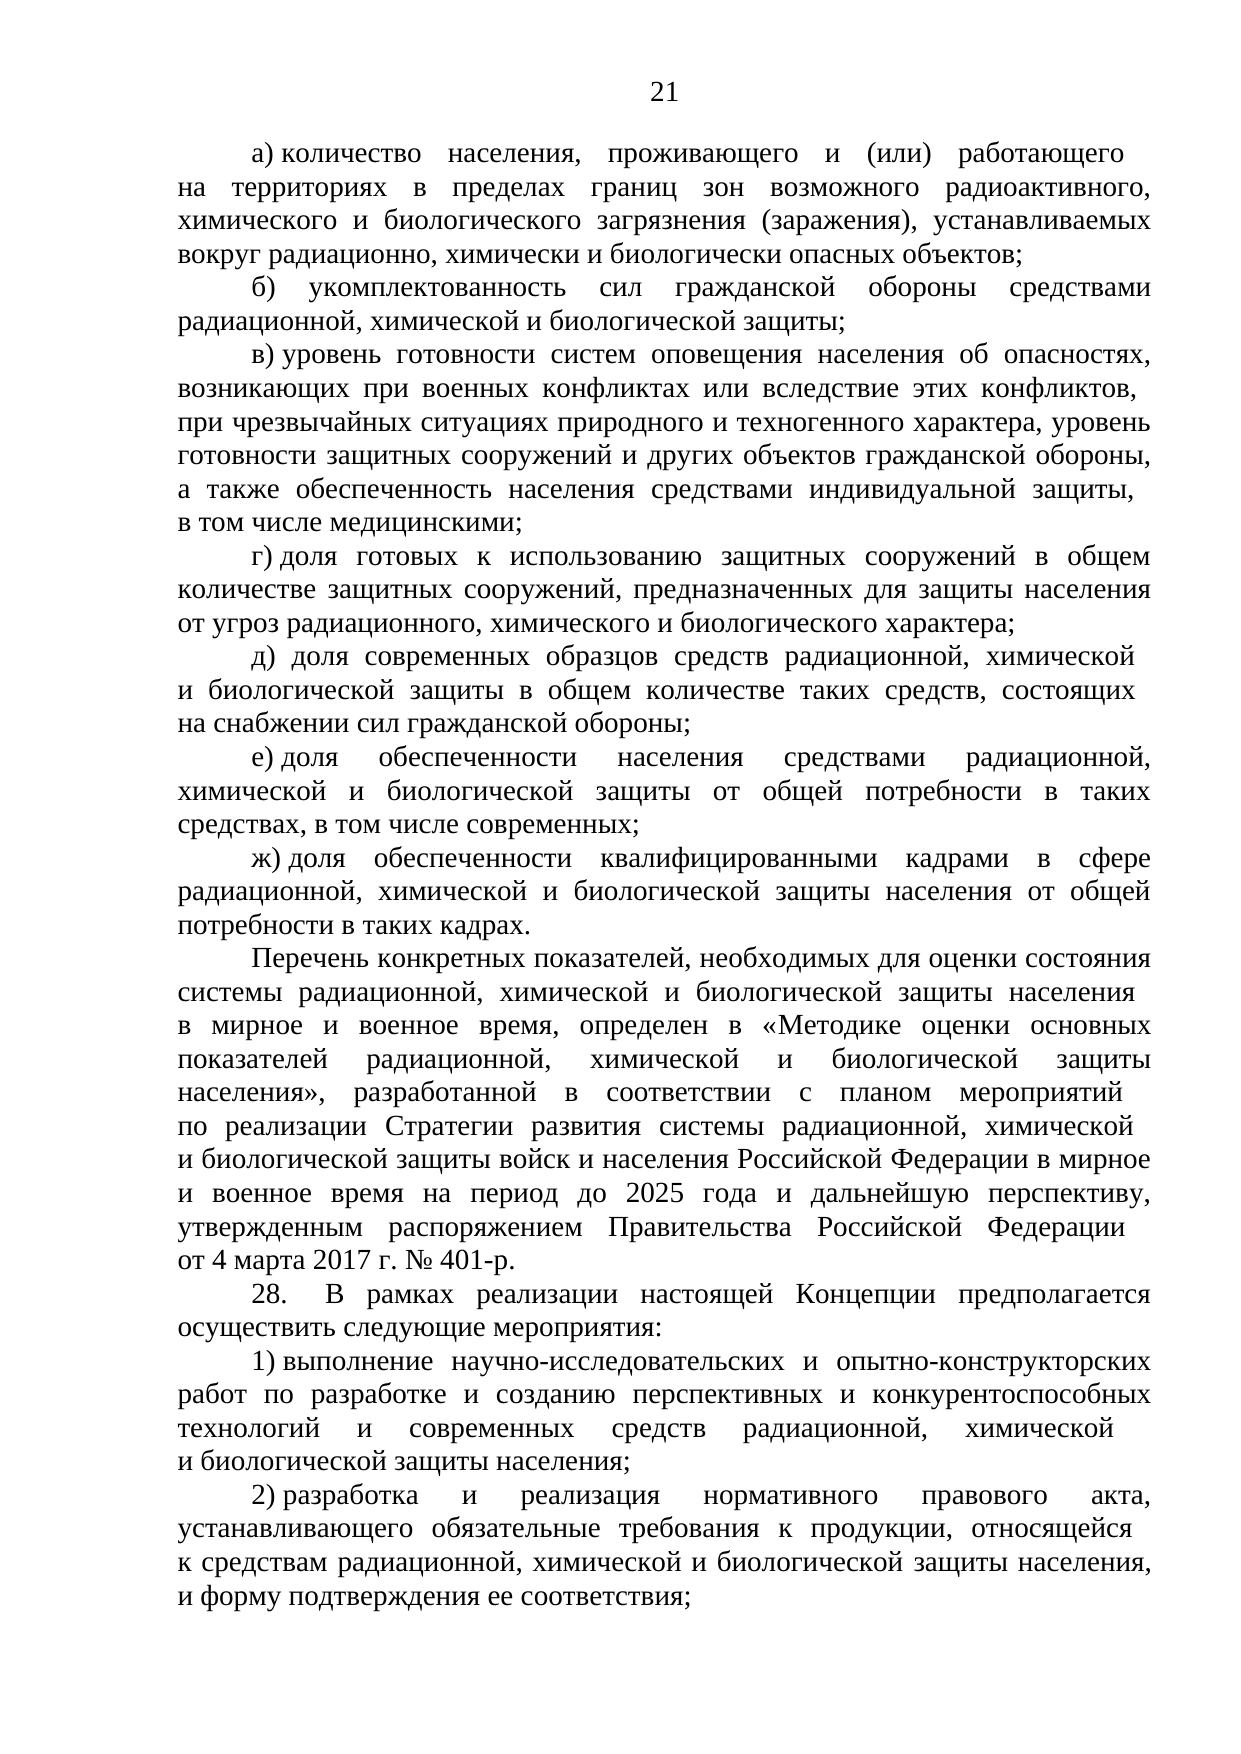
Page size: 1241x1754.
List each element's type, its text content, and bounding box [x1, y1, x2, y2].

text 1) выполнение научно-исследовательских и опытно-конструкторских работ по разработке и созданию перспективных и конкурентоспособных технологий и современных средств радиационной, химической и биологической защиты населения; [177, 1343, 1152, 1477]
text Перечень конкретных показателей, необходимых для оценки состояния системы радиационной, химической и биологической защиты населения в мирное и военное время, определен в «Методике оценки основных показателей радиационной, химической и биологической защиты населения», разработанной в соответствии с планом мероприятий по реализации Стратегии развития системы радиационной, химической и биологической защиты войск и населения Российской Федерации в мирное и военное время на период до 2025 года и дальнейшую перспективу, утвержденным распоряжением Правительства Российской Федерации от 4 марта 2017 г. № 401-р. [177, 940, 1152, 1276]
text 2) разработка и реализация нормативного правового акта, устанавливающего обязательные требования к продукции, относящейся к средствам радиационной, химической и биологической защиты населения, и форму подтверждения ее соответствия; [177, 1477, 1152, 1611]
text б) укомплектованность сил гражданской обороны средствами радиационной, химической и биологической защиты; [177, 269, 1152, 337]
text ж) доля обеспеченности квалифицированными кадрами в сфере радиационной, химической и биологической защиты населения от общей потребности в таких кадрах. [177, 840, 1152, 940]
text в) уровень готовности систем оповещения населения об опасностях, возникающих при военных конфликтах или вследствие этих конфликтов, при чрезвычайных ситуациях природного и техногенного характера, уровень готовности защитных сооружений и других объектов гражданской обороны, а также обеспеченность населения средствами индивидуальной защиты, в том числе медицинскими; [177, 337, 1152, 538]
text а) количество населения, проживающего и (или) работающего на территориях в пределах границ зон возможного радиоактивного, химического и биологического загрязнения (заражения), устанавливаемых вокруг радиационно, химически и биологически опасных объектов; [177, 135, 1152, 269]
text г) доля готовых к использованию защитных сооружений в общем количестве защитных сооружений, предназначенных для защиты населения от угроз радиационного, химического и биологического характера; [177, 538, 1152, 638]
text д) доля современных образцов средств радиационной, химической и биологической защиты в общем количестве таких средств, состоящих на снабжении сил гражданской обороны; [177, 638, 1152, 739]
list В рамках реализации настоящей Концепции предполагается осуществить следующие мероприятия: [177, 1276, 1152, 1343]
text е) доля обеспеченности населения средствами радиационной, химической и биологической защиты от общей потребности в таких средствах, в том числе современных; [177, 739, 1152, 840]
